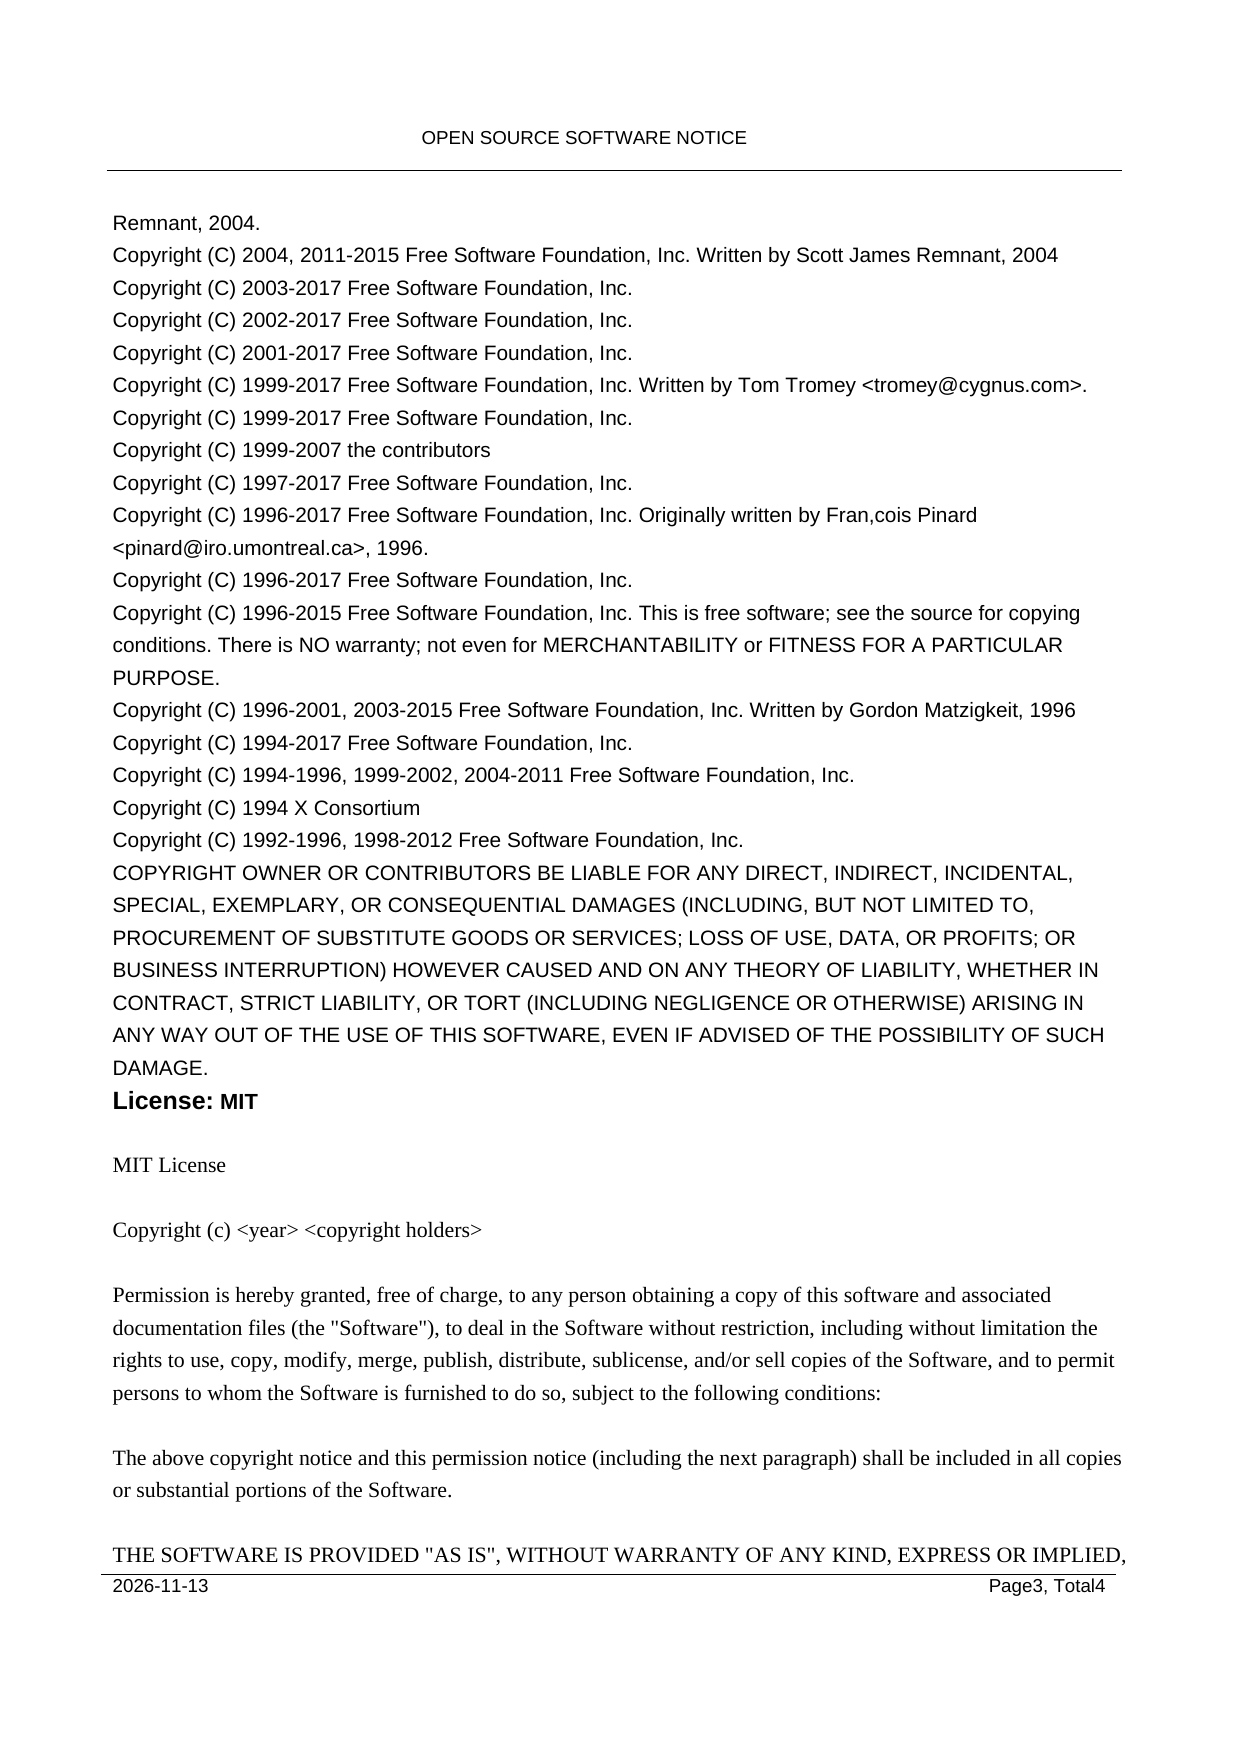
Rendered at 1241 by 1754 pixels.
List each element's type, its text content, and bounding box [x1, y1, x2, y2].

text Copyright (C) 1999-2017 Free Software Foundation, Inc. Written by Tom Tromey <tromey@cygnus.com>. [112, 369, 1128, 401]
text Copyright (C) 1996-2017 Free Software Foundation, Inc. [112, 564, 1128, 596]
text Copyright (C) 2004, 2011-2015 Free Software Foundation, Inc. Written by Scott James Remnant, 2004 [112, 239, 1128, 271]
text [112, 1084, 1128, 1571]
text Copyright (C) 1994-2017 Free Software Foundation, Inc. [112, 726, 1128, 759]
text Copyright (C) 2002-2017 Free Software Foundation, Inc. [112, 304, 1128, 336]
text COPYRIGHT OWNER OR CONTRIBUTORS BE LIABLE FOR ANY DIRECT, INDIRECT, INCIDENTAL, SPECIAL, EXEMPLARY, OR CONSEQUENTIAL DAMAGES (INCLUDING, BUT NOT LIMITED TO, PROCUREMENT OF SUBSTITUTE GOODS OR SERVICES; LOSS OF USE, DATA, OR PROFITS; OR BUSINESS INTERRUPTION) HOWEVER CAUSED AND ON ANY THEORY OF LIABILITY, WHETHER IN CONTRACT, STRICT LIABILITY, OR TORT (INCLUDING NEGLIGENCE OR OTHERWISE) ARISING IN ANY WAY OUT OF THE USE OF THIS SOFTWARE, EVEN IF ADVISED OF THE POSSIBILITY OF SUCH DAMAGE. [112, 856, 1128, 1084]
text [112, 206, 1128, 239]
text Copyright (C) 1999-2007 the contributors [112, 434, 1128, 466]
text Copyright (C) 1997-2017 Free Software Foundation, Inc. [112, 466, 1128, 499]
text Copyright (C) 1999-2017 Free Software Foundation, Inc. [112, 401, 1128, 434]
text Copyright (C) 2003-2017 Free Software Foundation, Inc. [112, 271, 1128, 304]
text Copyright (C) 1996-2001, 2003-2015 Free Software Foundation, Inc. Written by Gordon Matzigkeit, 1996 [112, 694, 1128, 726]
text Copyright (C) 1992-1996, 1998-2012 Free Software Foundation, Inc. [112, 824, 1128, 856]
text Copyright (C) 1996-2015 Free Software Foundation, Inc. This is free software; see the source for copying conditions. There is NO warranty; not even for MERCHANTABILITY or FITNESS FOR A PARTICULAR PURPOSE. [112, 596, 1128, 694]
text Copyright (C) 1994-1996, 1999-2002, 2004-2011 Free Software Foundation, Inc. [112, 759, 1128, 791]
text Copyright (C) 2001-2017 Free Software Foundation, Inc. [112, 336, 1128, 369]
text Copyright (C) 1996-2017 Free Software Foundation, Inc. Originally written by Fran,cois Pinard <pinard@iro.umontreal.ca>, 1996. [112, 499, 1128, 564]
text Copyright (C) 1994 X Consortium [112, 791, 1128, 824]
